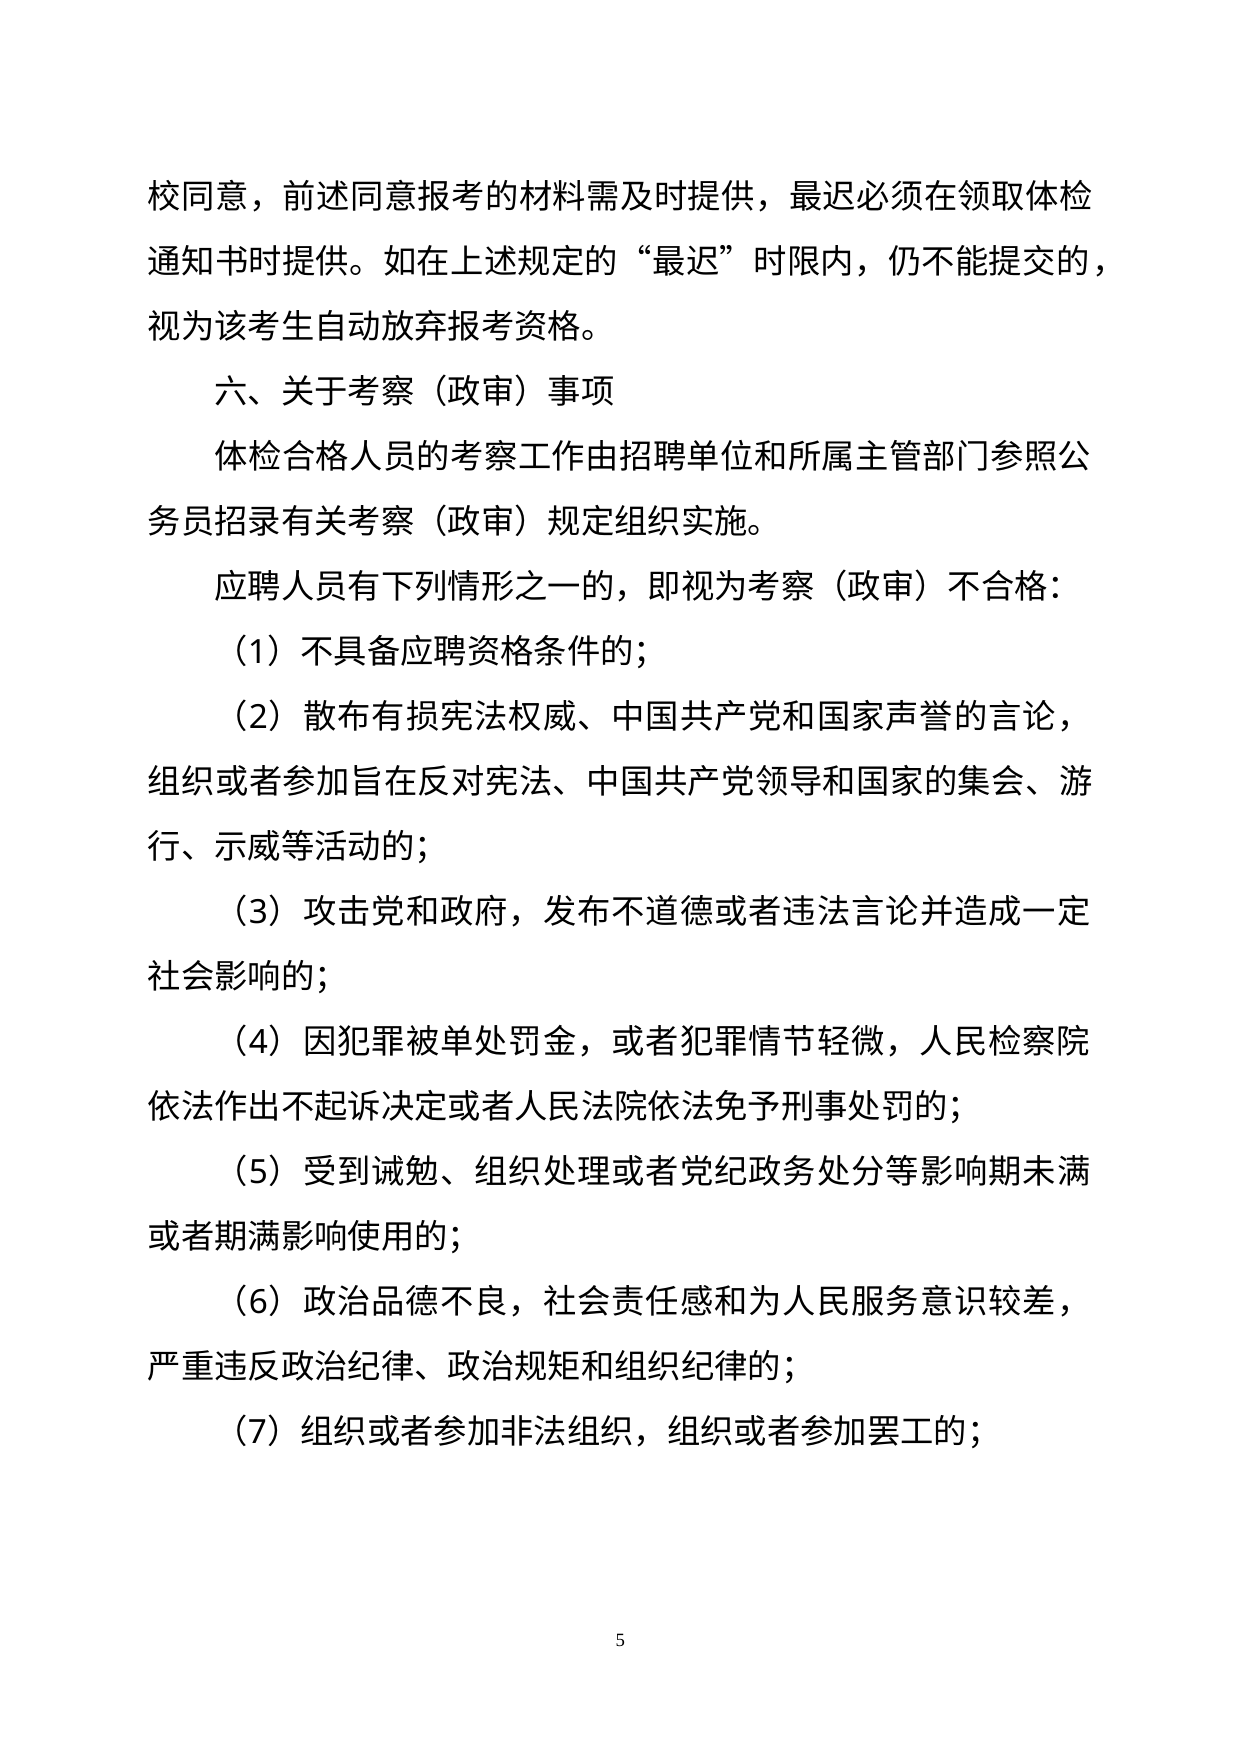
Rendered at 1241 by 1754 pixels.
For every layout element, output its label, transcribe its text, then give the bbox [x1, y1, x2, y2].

text （4）因犯罪被单处罚金，或者犯罪情节轻微，人民检察院依法作出不起诉决定或者人民法院依法免予刑事处罚的； [148, 1007, 1092, 1137]
text （7）组织或者参加非法组织，组织或者参加罢工的； [148, 1397, 1092, 1462]
text （6）政治品德不良，社会责任感和为人民服务意识较差，严重违反政治纪律、政治规矩和组织纪律的； [148, 1267, 1092, 1397]
text 六、关于考察（政审）事项 [148, 357, 1092, 422]
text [148, 162, 1092, 357]
text （5）受到诫勉、组织处理或者党纪政务处分等影响期未满或者期满影响使用的； [148, 1137, 1092, 1267]
text （3）攻击党和政府，发布不道德或者违法言论并造成一定社会影响的； [148, 877, 1092, 1007]
text 应聘人员有下列情形之一的，即视为考察（政审）不合格： [148, 552, 1092, 617]
text （1）不具备应聘资格条件的； [148, 617, 1092, 682]
text （2）散布有损宪法权威、中国共产党和国家声誉的言论，组织或者参加旨在反对宪法、中国共产党领导和国家的集会、游行、示威等活动的； [148, 682, 1092, 877]
text 体检合格人员的考察工作由招聘单位和所属主管部门参照公务员招录有关考察（政审）规定组织实施。 [148, 422, 1092, 552]
